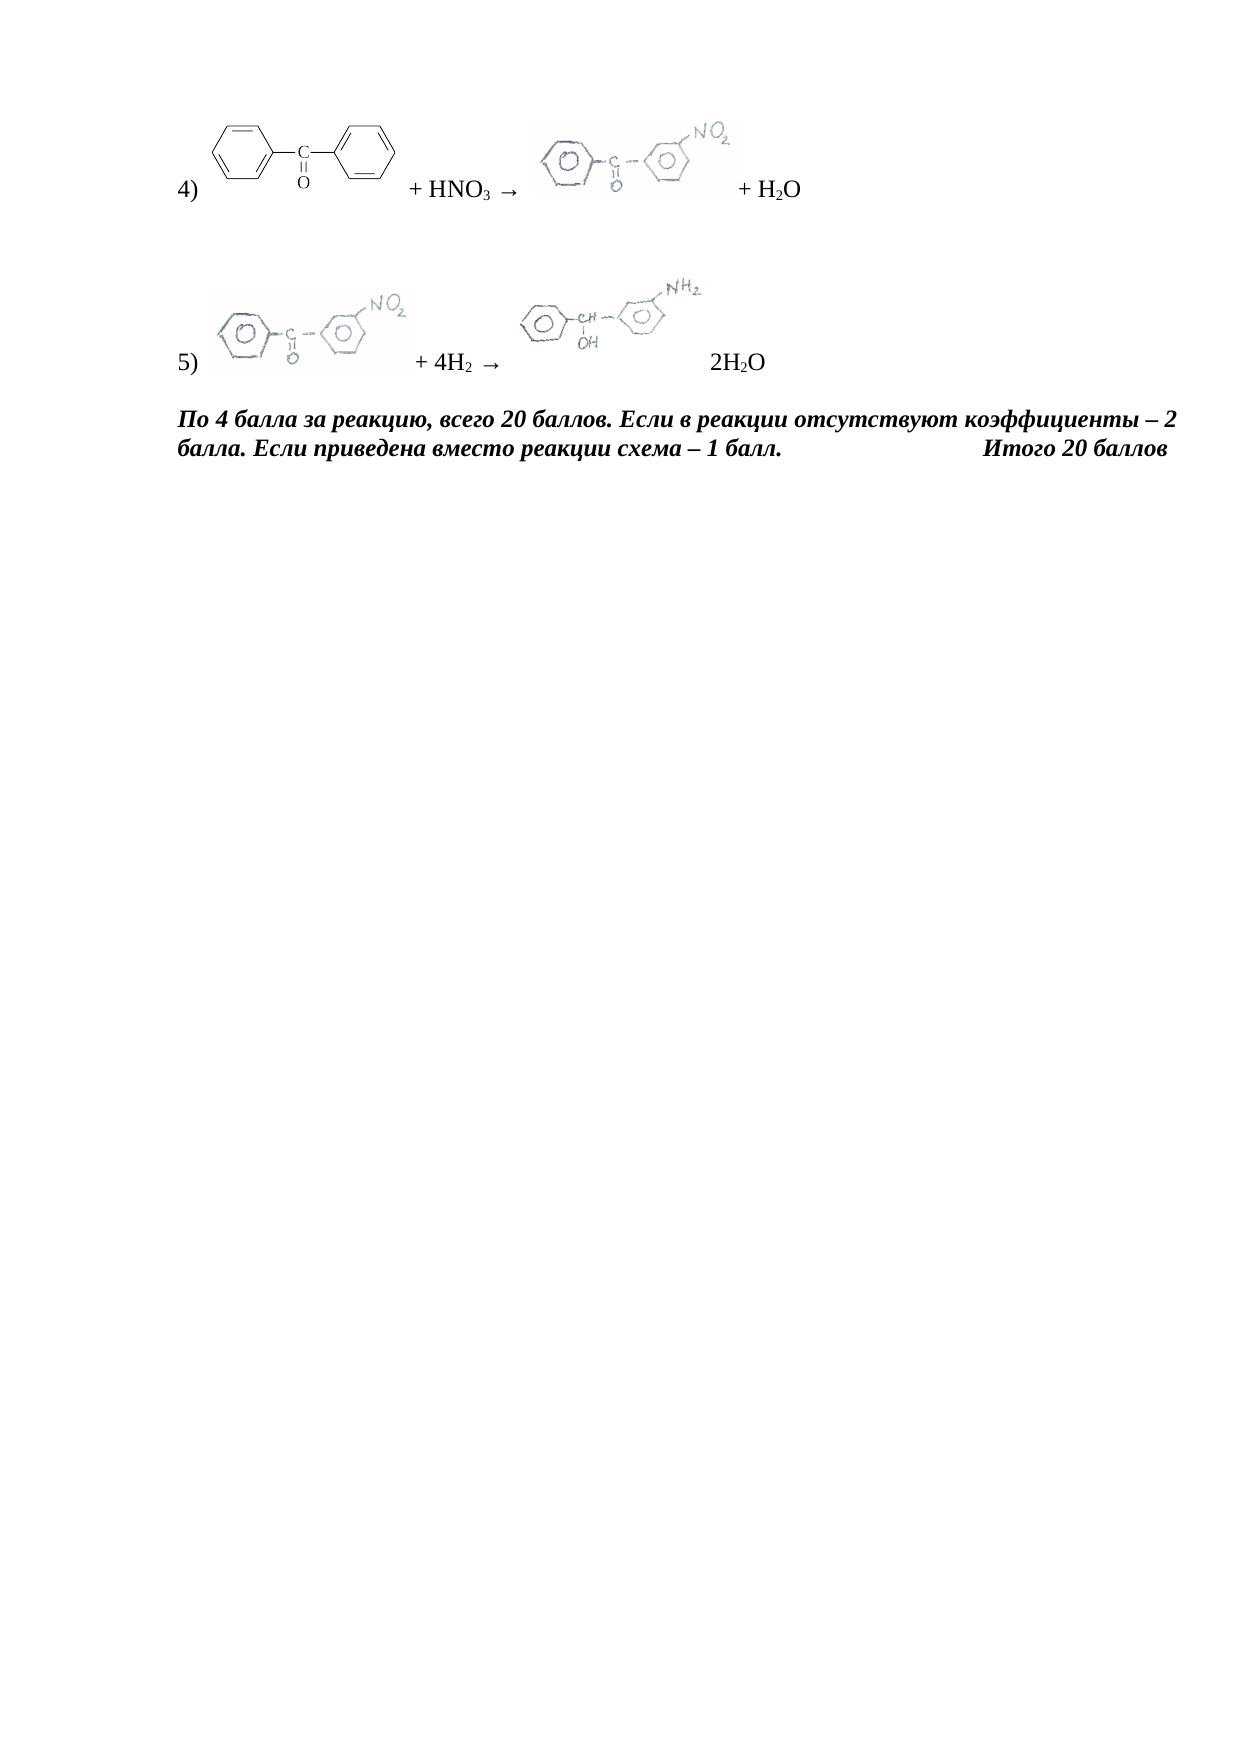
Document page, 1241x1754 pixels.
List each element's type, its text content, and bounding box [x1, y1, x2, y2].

picture [204, 118, 403, 198]
picture [206, 292, 417, 371]
picture [530, 119, 740, 198]
picture [513, 263, 711, 371]
list По 4 балла за реакцию, всего 20 баллов. Если в реакции отсутствуют коэффициенты – 2 балла. Если приведена вместо реакции схема – 1 балл. Итого 20 баллов [177, 404, 1181, 462]
